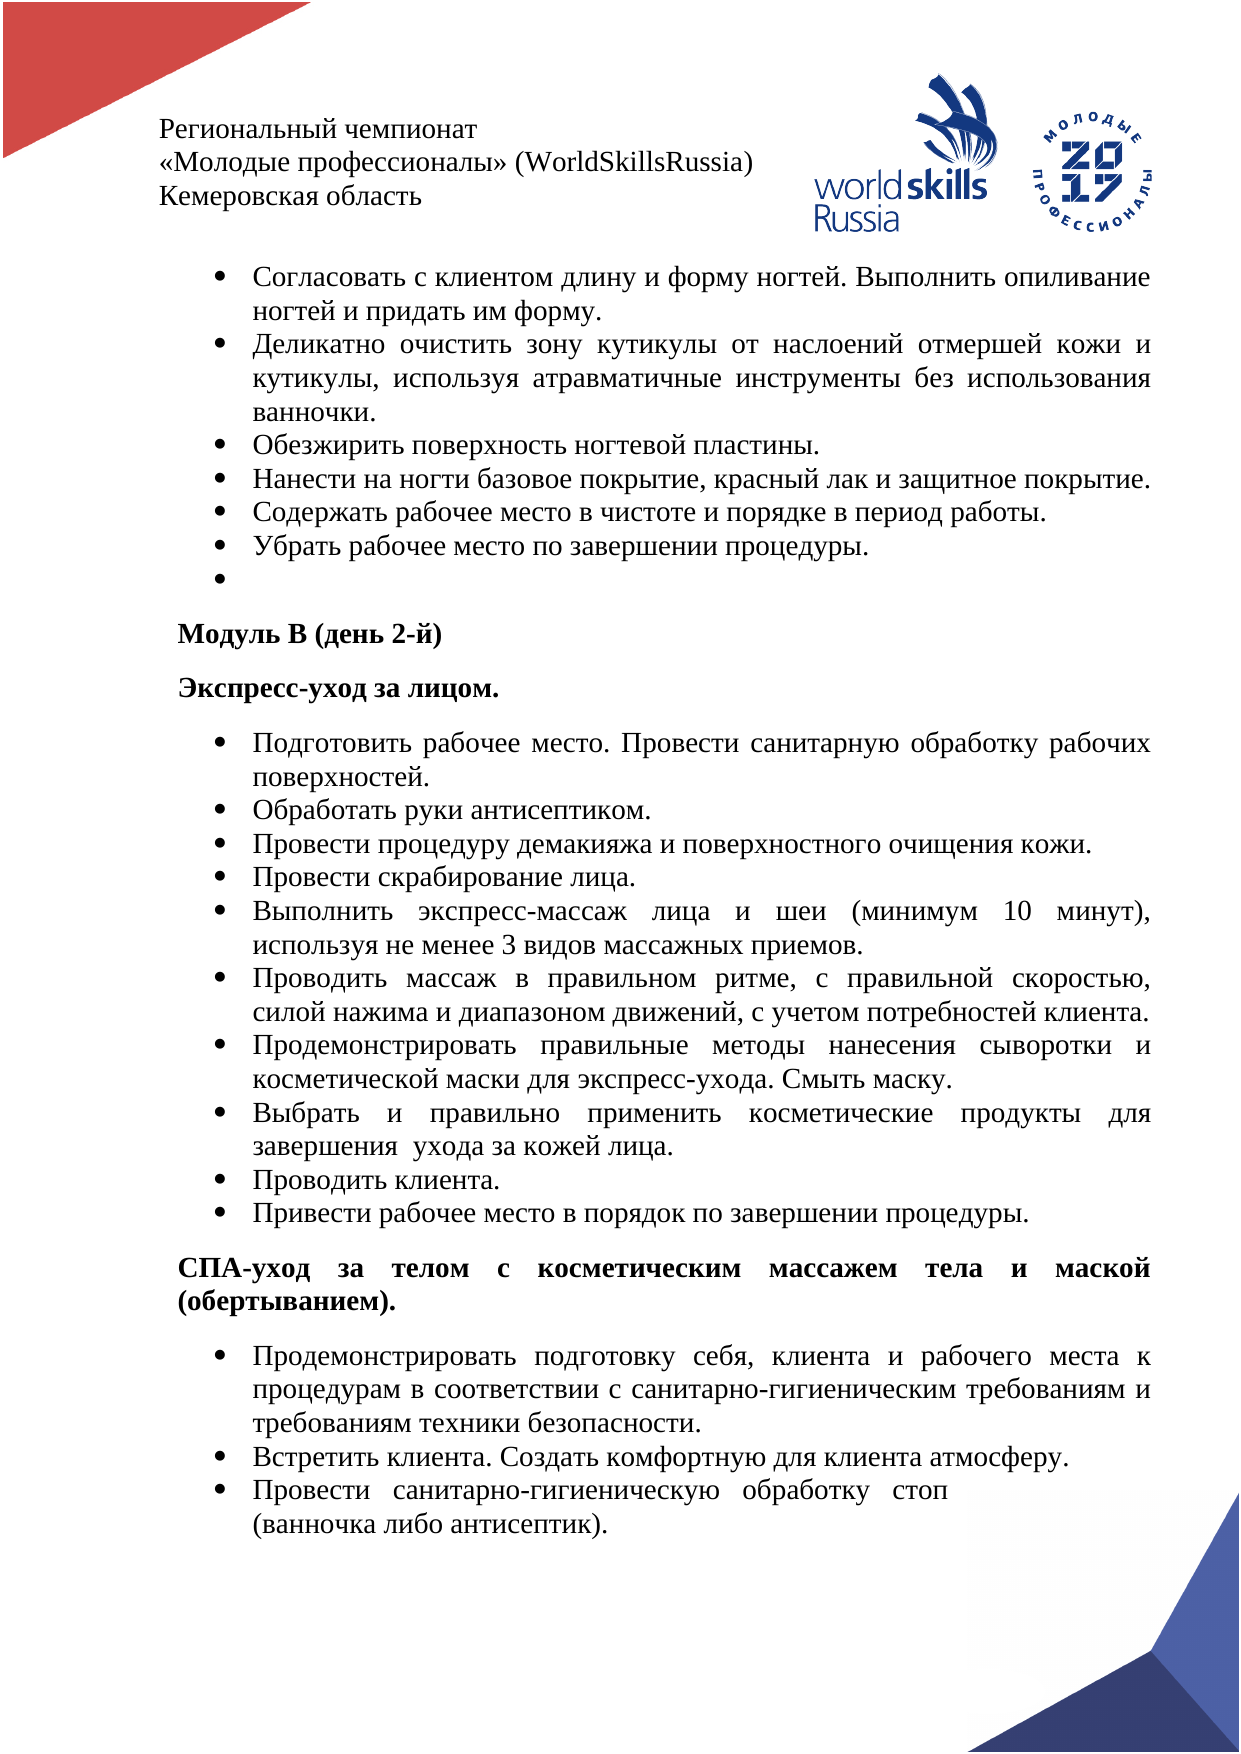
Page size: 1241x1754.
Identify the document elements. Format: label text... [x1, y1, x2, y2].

list Выполнить экспресс-массаж лица и шеи (минимум 10 минут), используя не менее 3 видов массажных приемов. [215, 893, 1152, 960]
picture [814, 73, 1152, 232]
picture [3, 2, 320, 187]
list Обработать руки антисептиком. [215, 792, 1152, 826]
list Продемонстрировать подготовку себя, клиента и рабочего места к процедурам в соответствии с санитарно-гигиеническим требованиям и требованиям техники безопасности. [215, 1338, 1152, 1439]
list Согласовать с клиентом длину и форму ногтей. Выполнить опиливание ногтей и придать им форму. [215, 259, 1152, 326]
list Встретить клиента. Создать комфортную для клиента атмосферу. [215, 1439, 1152, 1472]
list Проводить клиента. [215, 1162, 1152, 1196]
list Провести процедуру демакияжа и поверхностного очищения кожи. [215, 826, 1152, 859]
list Нанести на ногти базовое покрытие, красный лак и защитное покрытие. [215, 461, 1152, 494]
list Привести рабочее место в порядок по завершении процедуры. [215, 1196, 1152, 1229]
picture [967, 1490, 1239, 1752]
list Продемонстрировать правильные методы нанесения сыворотки и косметической маски для экспресс-ухода. Смыть маску. [215, 1027, 1152, 1095]
list Обезжирить поверхность ногтевой пластины. [215, 427, 1152, 461]
list Провести скрабирование лица. [215, 859, 1152, 893]
text Модуль В (день 2-й) [177, 616, 1152, 650]
list Провести санитарно-гигиеническую обработку стоп (ванночка либо антисептик). [215, 1472, 1152, 1539]
list Выбрать и правильно применить косметические продукты для завершения ухода за кожей лица. [215, 1095, 1152, 1162]
text Экспресс-уход за лицом. [177, 671, 1152, 704]
list Содержать рабочее место в чистоте и порядке в период работы. [215, 494, 1152, 528]
list Убрать рабочее место по завершении процедуры. [215, 528, 1152, 562]
text СПА-уход за телом с косметическим массажем тела и маской (обертыванием). [177, 1250, 1152, 1317]
list Деликатно очистить зону кутикулы от наслоений отмершей кожи и кутикулы, используя атравматичные инструменты без использования ванночки. [215, 326, 1152, 427]
list Подготовить рабочее место. Провести санитарную обработку рабочих поверхностей. [215, 725, 1152, 792]
list Проводить массаж в правильном ритме, с правильной скоростью, силой нажима и диапазоном движений, с учетом потребностей клиента. [215, 960, 1152, 1027]
